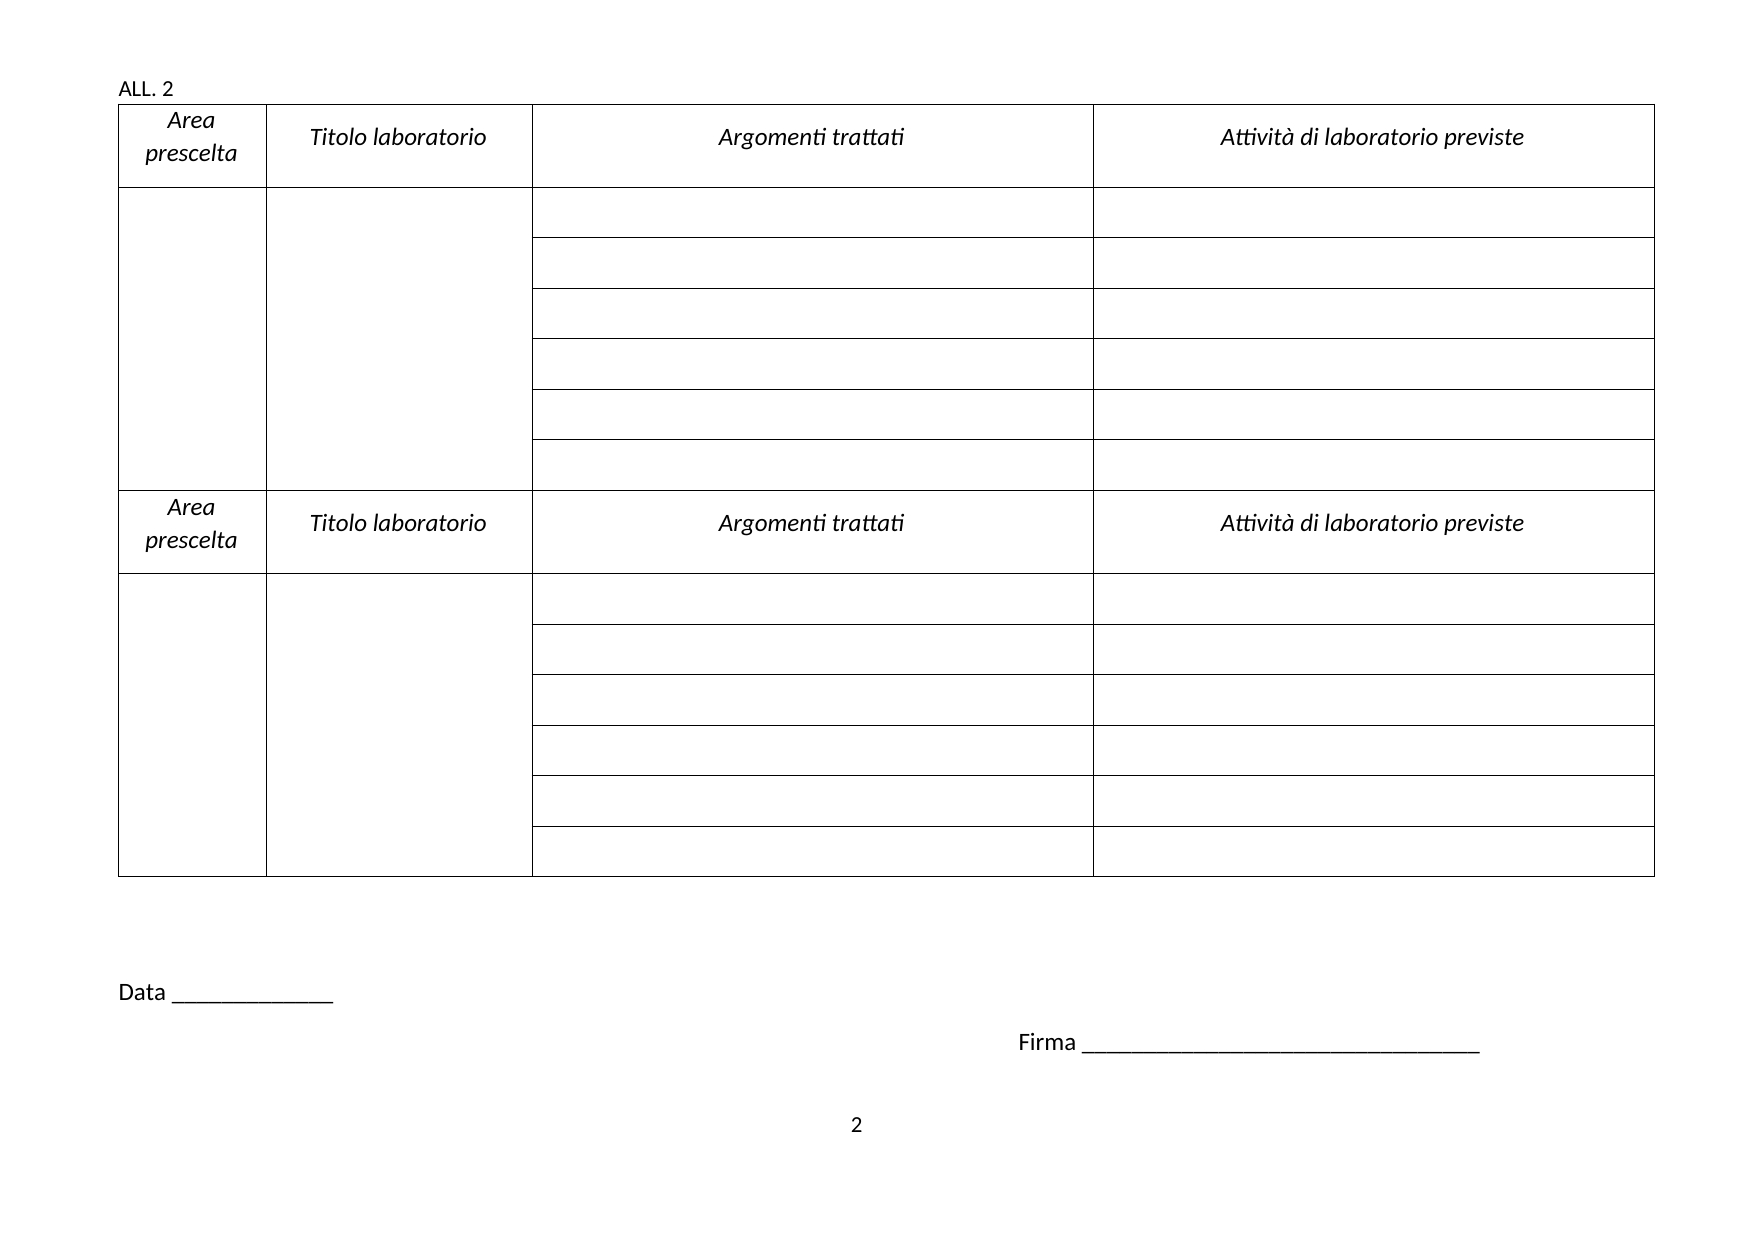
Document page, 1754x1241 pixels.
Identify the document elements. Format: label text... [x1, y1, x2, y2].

table_cell [533, 339, 1093, 389]
table_cell [533, 440, 1093, 490]
table_cell [1094, 675, 1654, 724]
table_cell Titolo laboratorio [267, 491, 532, 573]
table_cell [1094, 574, 1654, 623]
table_cell [1094, 440, 1654, 490]
table_cell [1094, 339, 1654, 389]
table_cell [1094, 289, 1654, 338]
text Data _____________ [118, 976, 1594, 1007]
table_cell Attività di laboratorio previste [1094, 105, 1654, 187]
table_cell [533, 390, 1093, 439]
table_cell [267, 188, 532, 490]
table_cell [533, 827, 1093, 876]
table_cell Area prescelta [119, 105, 266, 187]
table_cell Titolo laboratorio [267, 105, 532, 187]
table_cell [119, 188, 266, 490]
table_cell [533, 675, 1093, 724]
table_cell [533, 776, 1093, 826]
table_cell [533, 188, 1093, 237]
table_cell Argomenti trattati [533, 491, 1093, 573]
table_cell [1094, 726, 1654, 775]
table_cell [533, 625, 1093, 674]
table_cell [1094, 776, 1654, 826]
table_cell [533, 238, 1093, 288]
table_cell [1094, 390, 1654, 439]
table_cell Argomenti trattati [533, 105, 1093, 187]
text Firma ________________________________ [118, 1026, 1594, 1056]
table_cell [533, 726, 1093, 775]
table_cell [533, 574, 1093, 623]
table_cell Attività di laboratorio previste [1094, 491, 1654, 573]
table_cell [119, 574, 266, 876]
table_cell [1094, 625, 1654, 674]
table_cell Area prescelta [119, 491, 266, 573]
table_cell [267, 574, 532, 876]
table_cell [1094, 188, 1654, 237]
table_cell [1094, 238, 1654, 288]
table_cell [1094, 827, 1654, 876]
table_cell [533, 289, 1093, 338]
